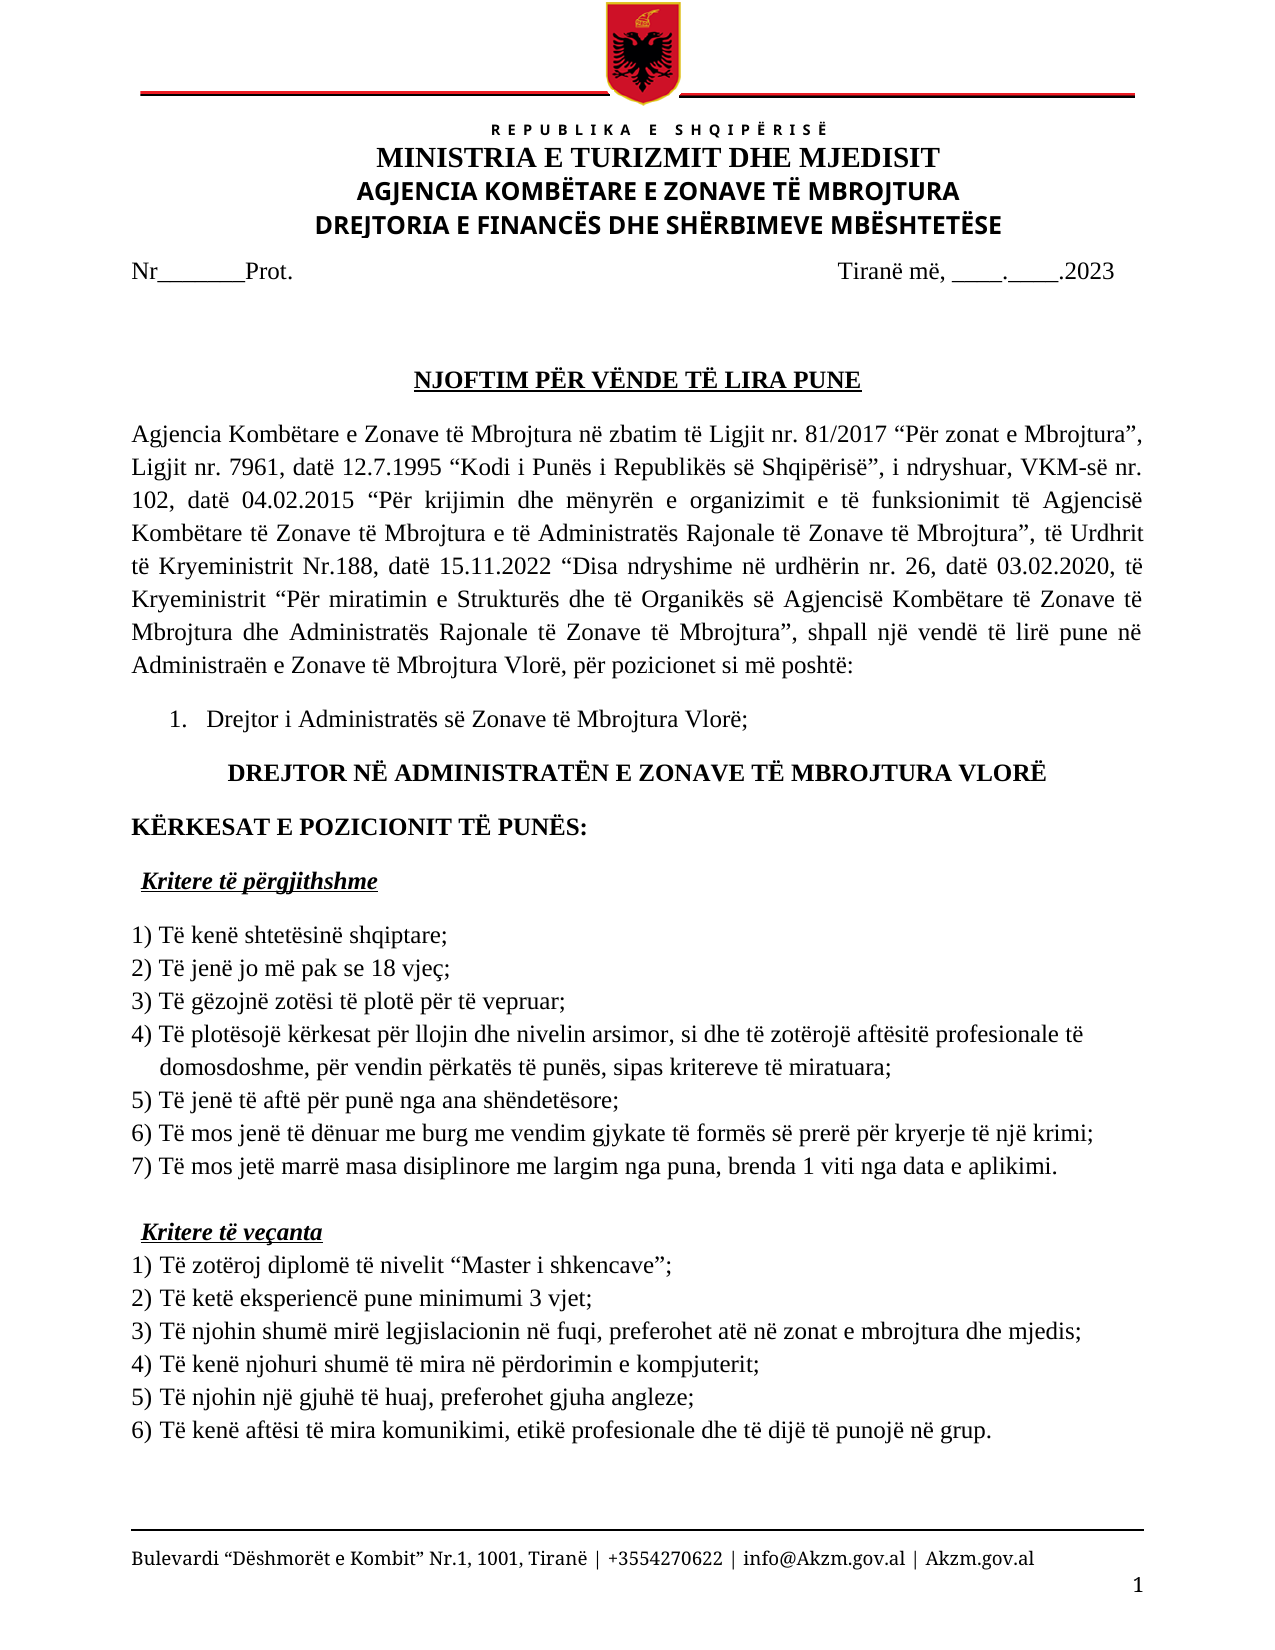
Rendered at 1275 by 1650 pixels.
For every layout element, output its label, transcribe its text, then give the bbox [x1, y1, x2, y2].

list Të kenë njohuri shumë të mira në përdorimin e kompjuterit; [131, 1349, 1144, 1378]
list Të njohin shumë mirë legjislacionin në fuqi, preferohet atë në zonat e mbrojtura dhe mjedis; [131, 1316, 1144, 1345]
text 3) Të gëzojnë zotësi të plotë për të vepruar; [131, 986, 1144, 1014]
text DREJTOR NË ADMINISTRATËN E ZONAVE TË MBROJTURA VLORË [131, 758, 1144, 787]
text 2) Të jenë jo më pak se 18 vjeç; [131, 953, 1144, 981]
picture [140, 0, 1135, 110]
text Nr_______Prot. Tiranë më, ____.____.2023 [131, 256, 1144, 285]
list Kritere të veçanta [141, 1217, 1144, 1246]
text 1) Të kenë shtetësinë shqiptare; [131, 920, 1144, 948]
text 6) Të mos jenë të dënuar me burg me vendim gjykate të formës së prerë për kryerje të një krimi; [131, 1118, 1144, 1147]
text 5) Të jenë të aftë për punë nga ana shëndetësore; [131, 1085, 1144, 1113]
text NJOFTIM PËR VËNDE TË LIRA PUNE [131, 365, 1144, 394]
text Agjencia Kombëtare e Zonave të Mbrojtura në zbatim të Ligjit nr. 81/2017 “Për zonat e Mbrojtura”, Ligjit nr. 7961, datë 12.7.1995 “Kodi i Punës i Republikës së Shqipërisë”, i ndryshuar, VKM-së nr. 102, datë 04.02.2015 “Për krijimin dhe mënyrën e organizimit e të funksionimit të Agjencisë Kombëtare të Zonave të Mbrojtura e të Administratës Rajonale të Zonave të Mbrojtura”, të Urdhrit të Kryeministrit Nr.188, datë 15.11.2022 “Disa ndryshime në urdhërin nr. 26, datë 03.02.2020, të Kryeministrit “Për miratimin e Strukturës dhe të Organikës së Agjencisë Kombëtare të Zonave të Mbrojtura dhe Administratës Rajonale të Zonave të Mbrojtura”, shpall një vendë të lirë pune në Administraën e Zonave të Mbrojtura Vlorë, për pozicionet si më poshtë: [131, 419, 1144, 679]
list Drejtor i Administratës së Zonave të Mbrojtura Vlorë; [169, 704, 1144, 733]
list Kritere të përgjithshme [141, 866, 1144, 894]
list Të zotëroj diplomë të nivelit “Master i shkencave”; [131, 1250, 1144, 1279]
text KËRKESAT E POZICIONIT TË PUNËS: [131, 812, 1144, 841]
text 7) Të mos jetë marrë masa disiplinore me largim nga puna, brenda 1 viti nga data e aplikimi. [131, 1151, 1144, 1179]
list Të kenë aftësi të mira komunikimi, etikë profesionale dhe të dijë të punojë në grup. [131, 1415, 1144, 1444]
list Të njohin një gjuhë të huaj, preferohet gjuha angleze; [131, 1382, 1144, 1411]
list Të ketë eksperiencë pune minimumi 3 vjet; [131, 1283, 1144, 1312]
text 4) Të plotësojë kërkesat për llojin dhe nivelin arsimor, si dhe të zotërojë aftësitë profesionale të domosdoshme, për vendin përkatës të punës, sipas kritereve të miratuara; [131, 1019, 1144, 1081]
